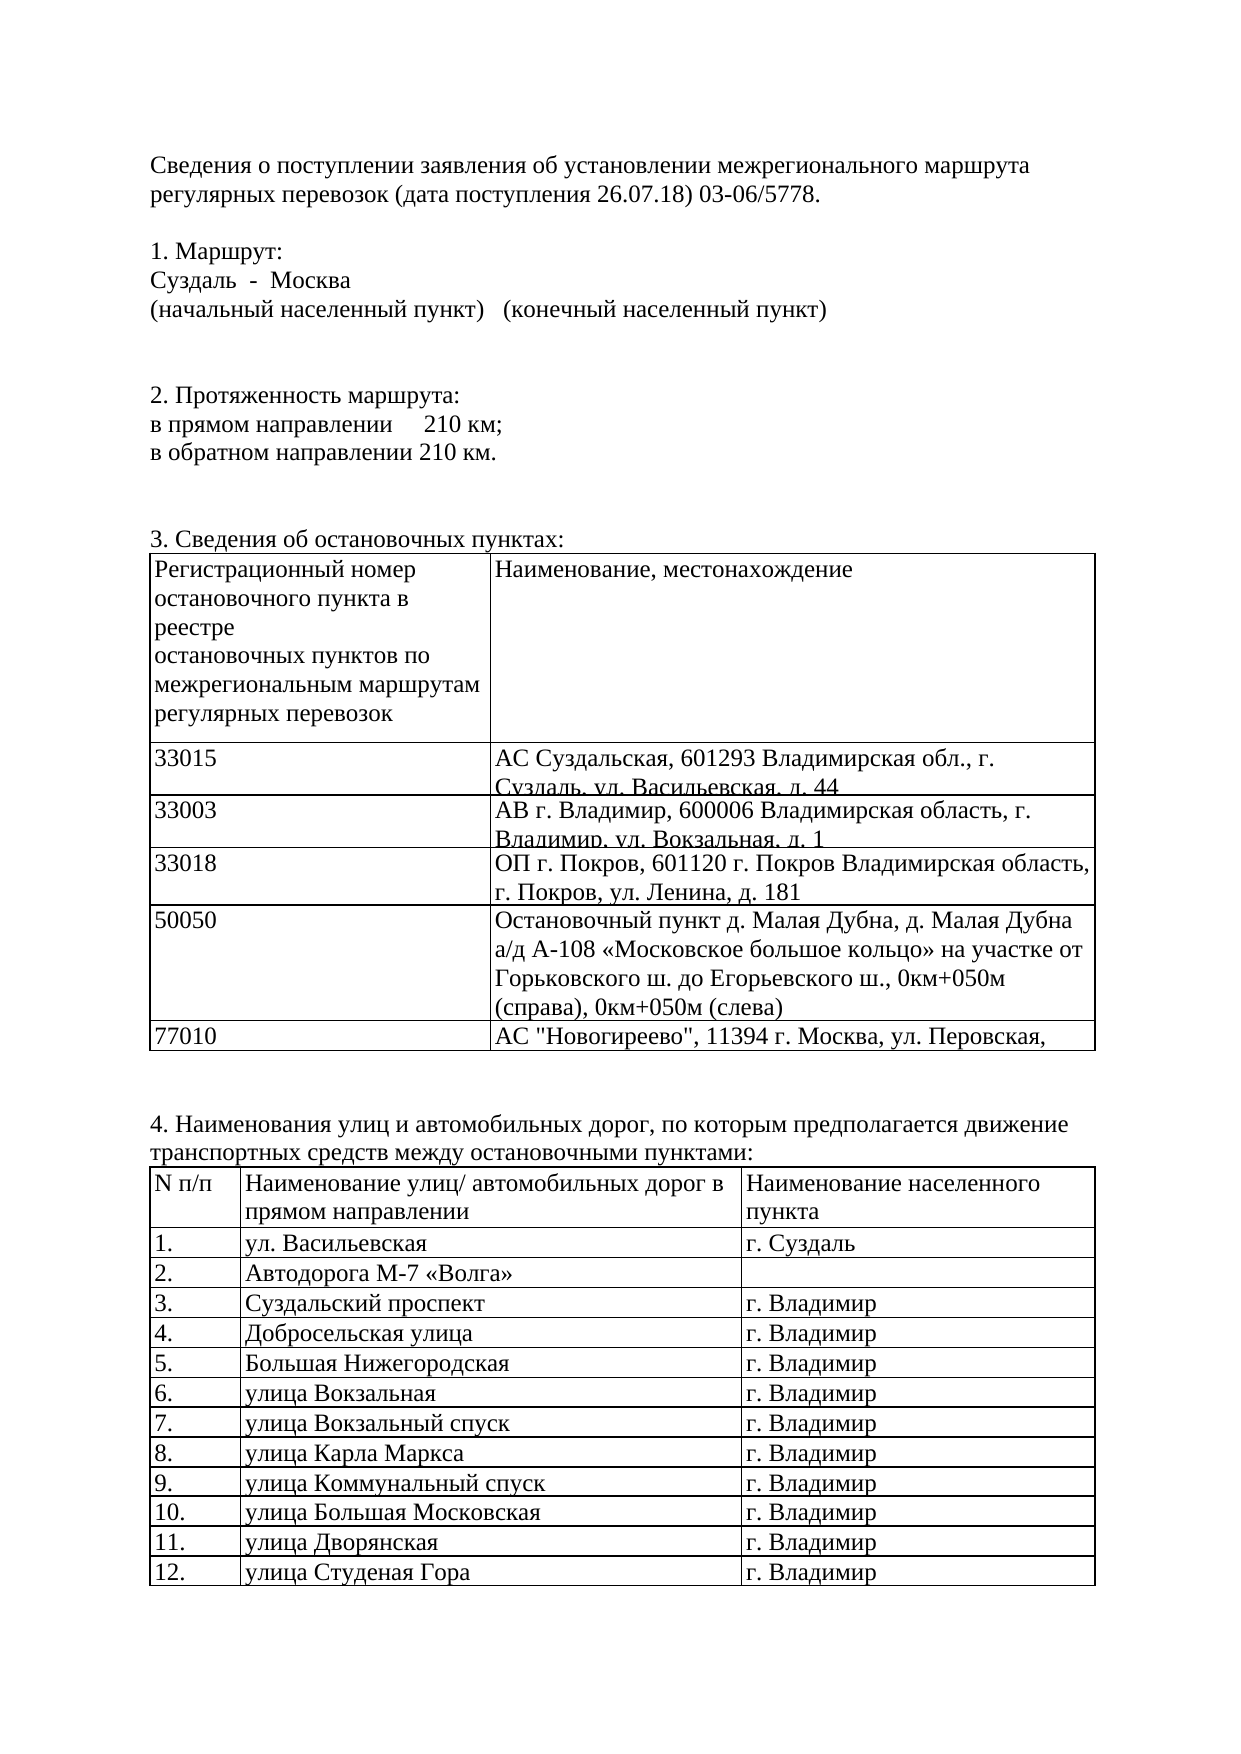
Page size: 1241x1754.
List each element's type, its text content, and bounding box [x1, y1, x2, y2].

table_cell Остановочный пункт д. Малая Дубна, д. Малая Дубна а/д А-108 «Московское большое кольцо» на участке от Горьковского ш. до Егорьевского ш., 0км+050м (справа), 0км+050м (слева) [491, 906, 1094, 1019]
table_cell АС Суздальская, 601293 Владимирская обл., г. Суздаль, ул. Васильевская, д. 44 [491, 743, 1094, 794]
table_cell 3. [151, 1288, 240, 1317]
table_cell улица Дворянская [241, 1527, 741, 1555]
table_cell 6. [151, 1378, 240, 1406]
table_header Наименование улиц/ автомобильных дорог в прямом направлении [241, 1168, 741, 1227]
table_cell улица Вокзальный спуск [241, 1408, 741, 1436]
table_cell г. Суздаль [742, 1228, 1094, 1257]
table_header Наименование населенного пункта [742, 1168, 1094, 1227]
table_cell 2. [151, 1258, 240, 1287]
table_cell улица Вокзальная [241, 1378, 741, 1406]
table_cell улица Студеная Гора [241, 1557, 741, 1585]
table_cell г. Владимир [742, 1497, 1094, 1525]
table_cell г. Владимир [742, 1378, 1094, 1406]
table_cell 33018 [151, 848, 490, 904]
table_header N п/п [151, 1168, 240, 1227]
table_cell Добросельская улица [241, 1318, 741, 1347]
table_cell 9. [151, 1468, 240, 1495]
table_cell [742, 1258, 1094, 1287]
text Суздаль - Москва [150, 265, 1090, 294]
text Сведения о поступлении заявления об установлении межрегионального маршрута регулярных перевозок (дата поступления 26.07.18) 03-06/5778. [150, 150, 1090, 207]
table_cell 1. [151, 1228, 240, 1257]
table_cell г. Владимир [742, 1557, 1094, 1585]
table_cell 4. [151, 1318, 240, 1347]
text 1. Маршрут: [150, 236, 1090, 265]
text в обратном направлении 210 км. [150, 437, 1090, 466]
table_header Регистрационный номер остановочного пункта в реестре остановочных пунктов по межрегиональным маршрутам регулярных перевозок [151, 554, 490, 741]
table_cell улица Коммунальный спуск [241, 1468, 741, 1495]
table_cell 8. [151, 1438, 240, 1466]
table_cell ул. Васильевская [241, 1228, 741, 1257]
table_cell улица Большая Московская [241, 1497, 741, 1525]
table_cell 7. [151, 1408, 240, 1436]
table_cell ОП г. Покров, 601120 г. Покров Владимирская область, г. Покров, ул. Ленина, д. 181 [491, 848, 1094, 904]
table_cell 10. [151, 1497, 240, 1525]
table_cell 12. [151, 1557, 240, 1585]
table_cell 11. [151, 1527, 240, 1555]
table_cell АВ г. Владимир, 600006 Владимирская область, г. Владимир, ул. Вокзальная, д. 1 [491, 796, 1094, 846]
table_cell АС "Новогиреево", 11394 г. Москва, ул. Перовская, д.70 [491, 1021, 1094, 1049]
table_cell г. Владимир [742, 1468, 1094, 1495]
table_cell Автодорога М-7 «Волга» [241, 1258, 741, 1287]
text 4. Наименования улиц и автомобильных дорог, по которым предполагается движение транспортных средств между остановочными пунктами: [150, 1109, 1090, 1166]
table_cell г. Владимир [742, 1318, 1094, 1347]
text 2. Протяженность маршрута: [150, 380, 1090, 409]
table_cell г. Владимир [742, 1348, 1094, 1377]
text (начальный населенный пункт) (конечный населенный пункт) [150, 294, 1090, 322]
table_cell 33003 [151, 796, 490, 846]
table_cell 33015 [151, 743, 490, 794]
table_cell г. Владимир [742, 1527, 1094, 1555]
table_cell г. Владимир [742, 1288, 1094, 1317]
table_cell улица Карла Маркса [241, 1438, 741, 1466]
table_header Наименование, местонахождение [491, 554, 1094, 741]
table_cell г. Владимир [742, 1438, 1094, 1466]
table_cell 50050 [151, 906, 490, 1019]
table_cell Большая Нижегородская [241, 1348, 741, 1377]
table_cell г. Владимир [742, 1408, 1094, 1436]
table_cell 77010 [151, 1021, 490, 1049]
table_cell 5. [151, 1348, 240, 1377]
table_cell Суздальский проспект [241, 1288, 741, 1317]
text 3. Сведения об остановочных пунктах: [150, 524, 1090, 552]
text в прямом направлении 210 км; [150, 409, 1090, 437]
